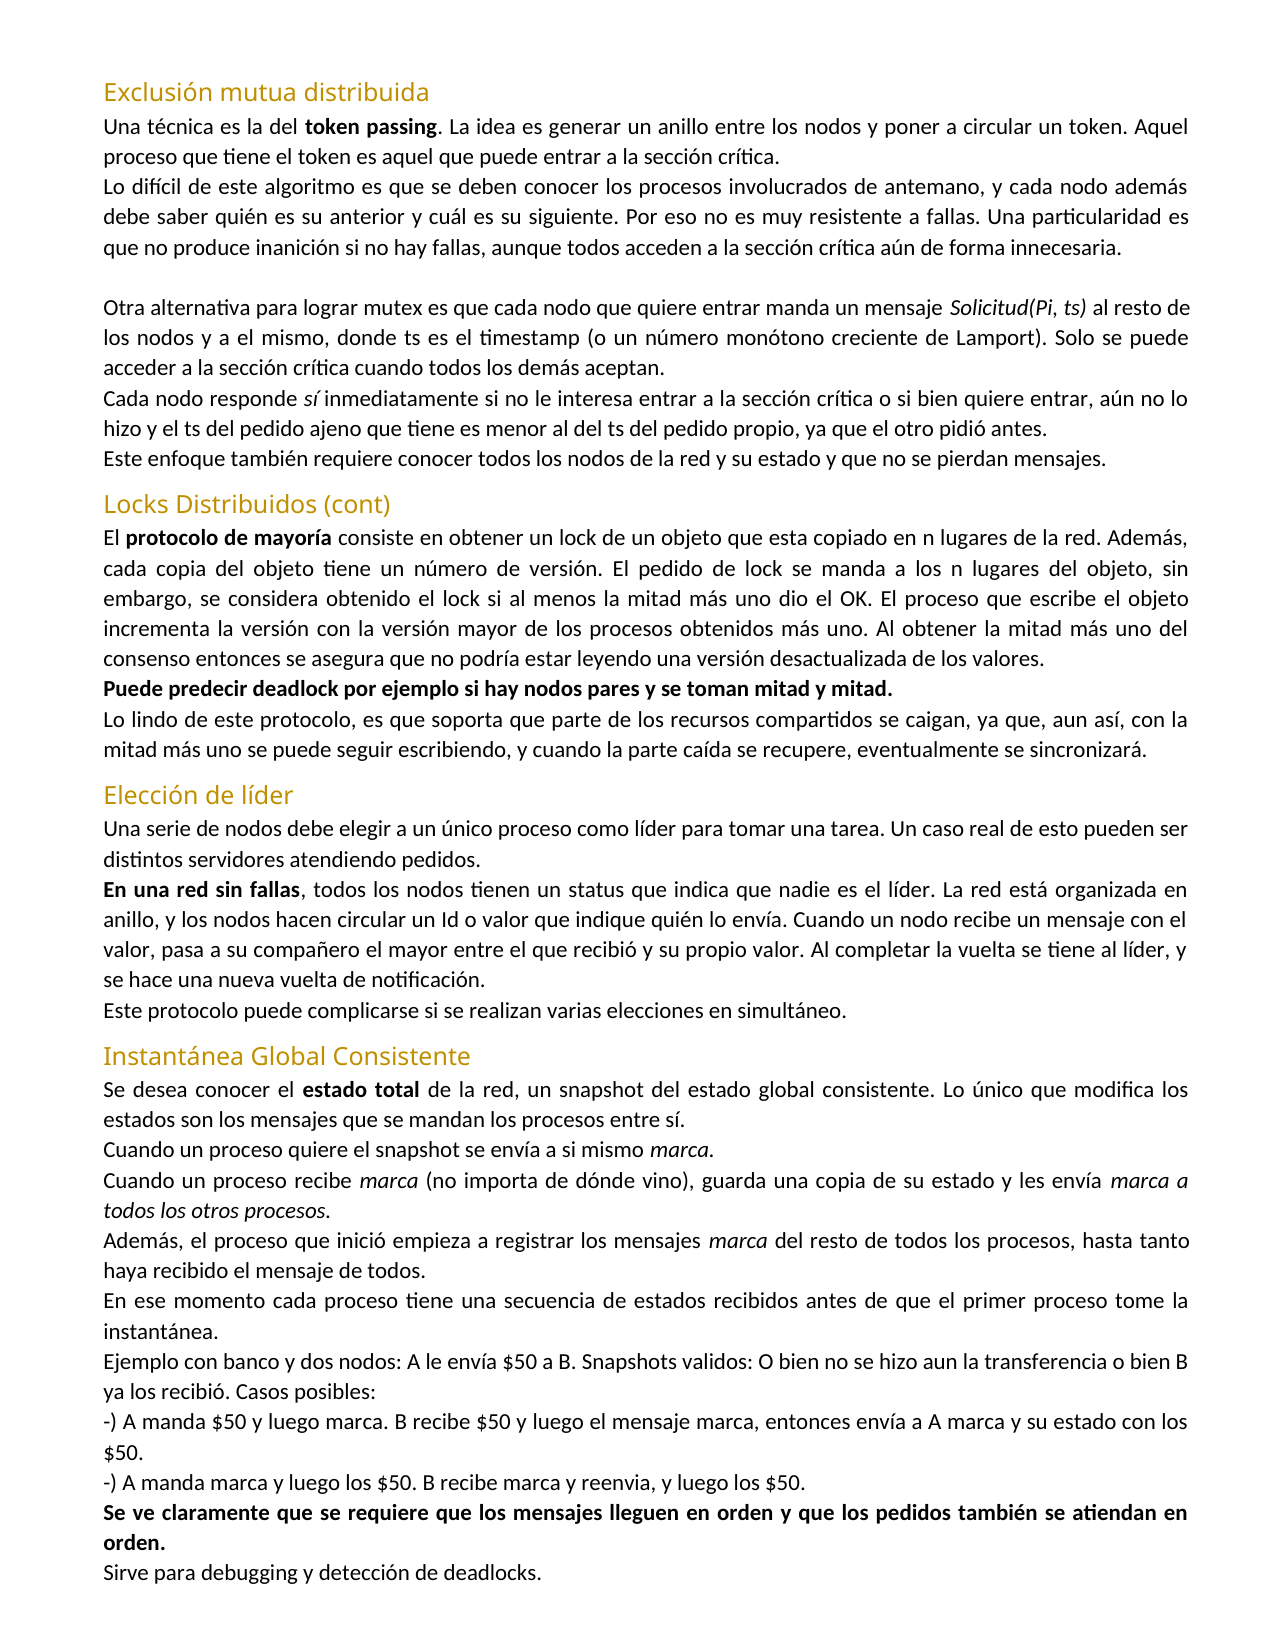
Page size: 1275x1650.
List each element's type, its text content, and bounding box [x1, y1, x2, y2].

text -) A manda $50 y luego marca. B recibe $50 y luego el mensaje marca, entonces envía a A marca y su estado con los $50. [103, 1407, 1191, 1466]
subtitle Locks Distribuidos (cont) [103, 487, 1191, 521]
subtitle Instantánea Global Consistente [103, 1038, 1191, 1072]
text En una red sin fallas, todos los nodos tienen un status que indica que nadie es el líder. La red está organizada en anillo, y los nodos hacen circular un Id o valor que indique quién lo envía. Cuando un nodo recibe un mensaje con el valor, pasa a su compañero el mayor entre el que recibió y su propio valor. Al completar la vuelta se tiene al líder, y se hace una nueva vuelta de notificación. [103, 875, 1191, 993]
text En ese momento cada proceso tiene una secuencia de estados recibidos antes de que el primer proceso tome la instantánea. [103, 1287, 1191, 1345]
text Puede predecir deadlock por ejemplo si hay nodos pares y se toman mitad y mitad. [103, 674, 1191, 703]
text Cuando un proceso recibe marca (no importa de dónde vino), guarda una copia de su estado y les envía marca a todos los otros procesos. [103, 1166, 1191, 1224]
text Lo difícil de este algoritmo es que se deben conocer los procesos involucrados de antemano, y cada nodo además debe saber quién es su anterior y cuál es su siguiente. Por eso no es muy resistente a fallas. Una particularidad es que no produce inanición si no hay fallas, aunque todos acceden a la sección crítica aún de forma innecesaria. [103, 172, 1191, 261]
text El protocolo de mayoría consiste en obtener un lock de un objeto que esta copiado en n lugares de la red. Además, cada copia del objeto tiene un número de versión. El pedido de lock se manda a los n lugares del objeto, sin embargo, se considera obtenido el lock si al menos la mitad más uno dio el OK. El proceso que escribe el objeto incrementa la versión con la versión mayor de los procesos obtenidos más uno. Al obtener la mitad más uno del consenso entonces se asegura que no podría estar leyendo una versión desactualizada de los valores. [103, 523, 1191, 672]
text Cada nodo responde sí inmediatamente si no le interesa entrar a la sección crítica o si bien quiere entrar, aún no lo hizo y el ts del pedido ajeno que tiene es menor al del ts del pedido propio, ya que el otro pidió antes. [103, 384, 1191, 442]
text Ejemplo con banco y dos nodos: A le envía $50 a B. Snapshots validos: O bien no se hizo aun la transferencia o bien B ya los recibió. Casos posibles: [103, 1347, 1191, 1405]
text Se desea conocer el estado total de la red, un snapshot del estado global consistente. Lo único que modifica los estados son los mensajes que se mandan los procesos entre sí. [103, 1075, 1191, 1133]
text Este enfoque también requiere conocer todos los nodos de la red y su estado y que no se pierdan mensajes. [103, 444, 1191, 472]
text Lo lindo de este protocolo, es que soporta que parte de los recursos compartidos se caigan, ya que, aun así, con la mitad más uno se puede seguir escribiendo, y cuando la parte caída se recupere, eventualmente se sincronizará. [103, 705, 1191, 763]
text Además, el proceso que inició empieza a registrar los mensajes marca del resto de todos los procesos, hasta tanto haya recibido el mensaje de todos. [103, 1226, 1191, 1284]
text Otra alternativa para lograr mutex es que cada nodo que quiere entrar manda un mensaje Solicitud(Pi, ts) al resto de los nodos y a el mismo, donde ts es el timestamp (o un número monótono creciente de Lamport). Solo se puede acceder a la sección crítica cuando todos los demás aceptan. [103, 293, 1191, 381]
text Una técnica es la del token passing. La idea es generar un anillo entre los nodos y poner a circular un token. Aquel proceso que tiene el token es aquel que puede entrar a la sección crítica. [103, 112, 1191, 170]
text Se ve claramente que se requiere que los mensajes lleguen en orden y que los pedidos también se atiendan en orden. [103, 1498, 1191, 1556]
text Cuando un proceso quiere el snapshot se envía a si mismo marca. [103, 1136, 1191, 1164]
text Este protocolo puede complicarse si se realizan varias elecciones en simultáneo. [103, 996, 1191, 1024]
subtitle Elección de líder [103, 778, 1191, 812]
subtitle Exclusión mutua distribuida [103, 75, 1191, 109]
text Sirve para debugging y detección de deadlocks. [103, 1558, 1191, 1587]
text Una serie de nodos debe elegir a un único proceso como líder para tomar una tarea. Un caso real de esto pueden ser distintos servidores atendiendo pedidos. [103, 814, 1191, 873]
text -) A manda marca y luego los $50. B recibe marca y reenvia, y luego los $50. [103, 1468, 1191, 1496]
